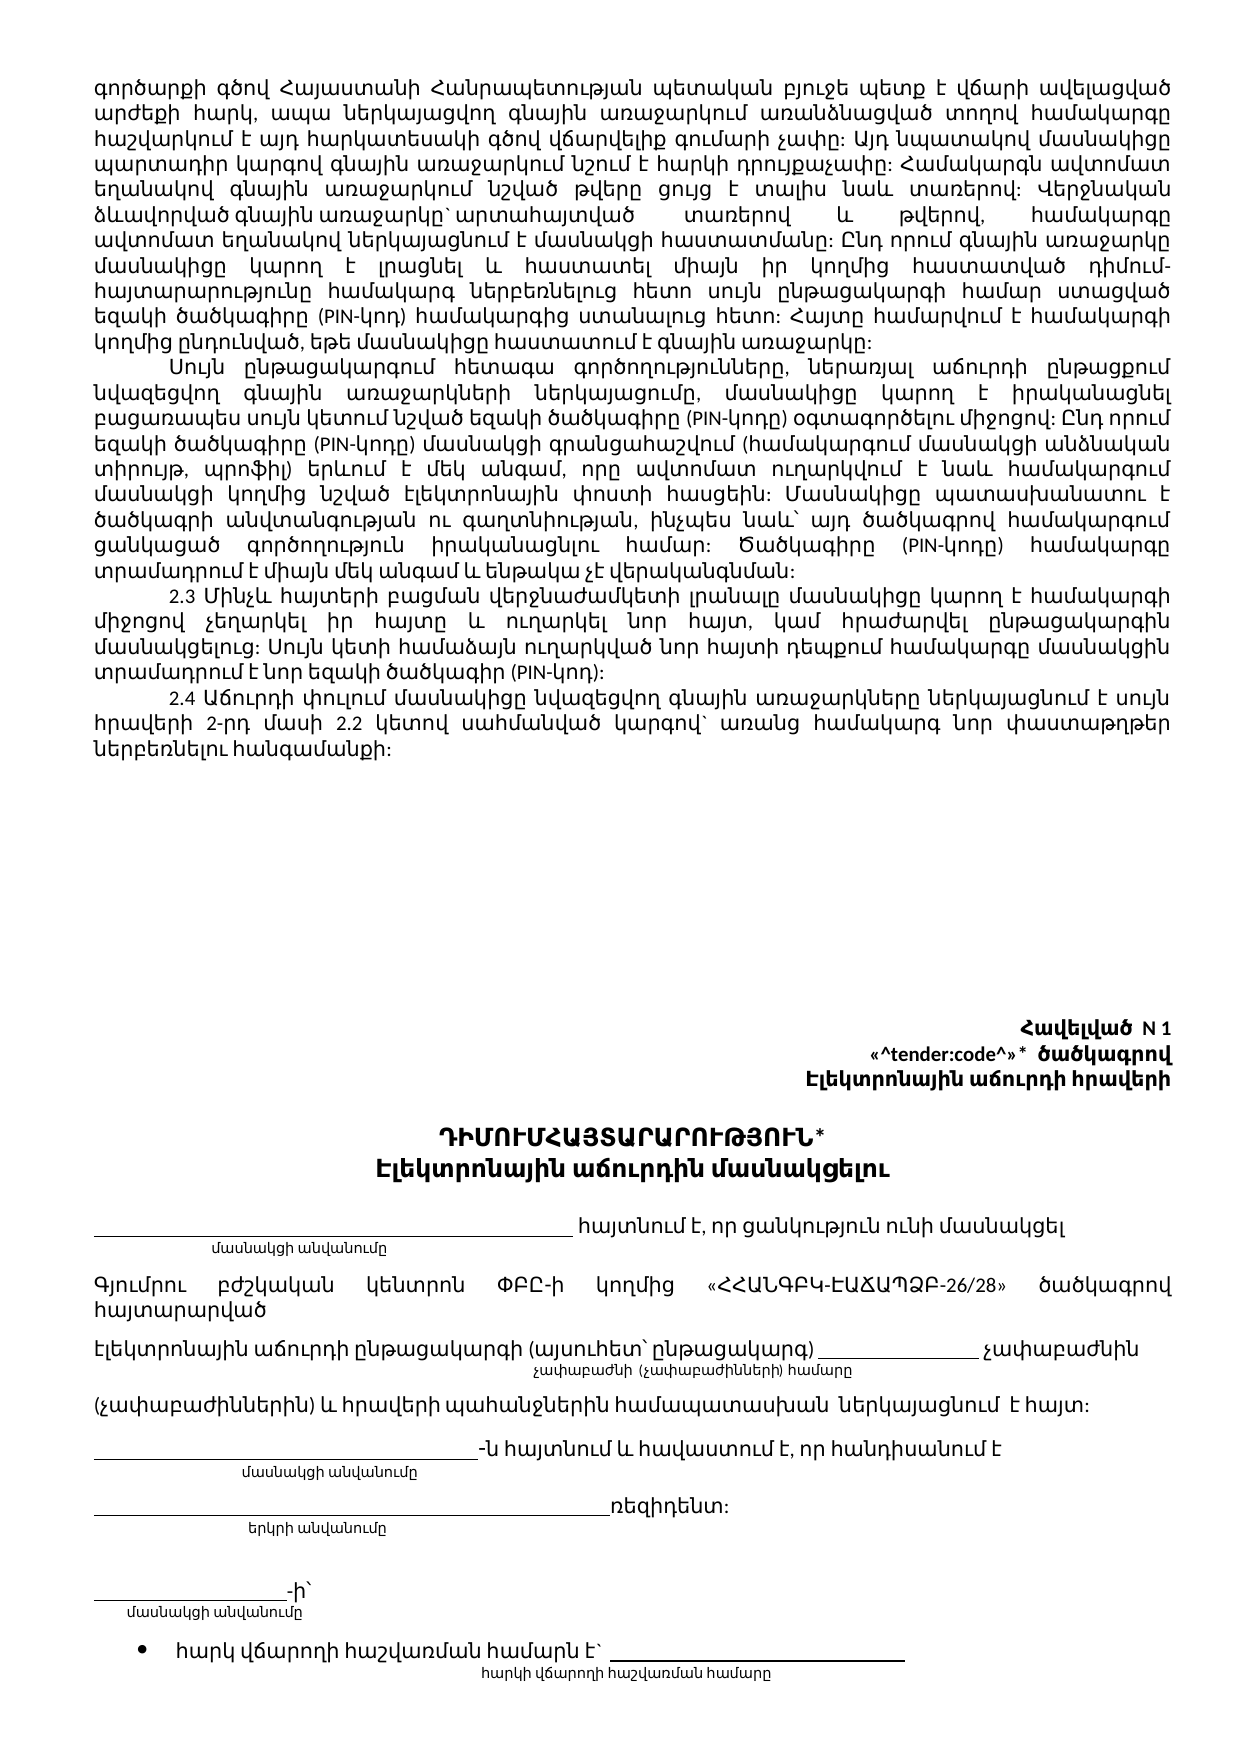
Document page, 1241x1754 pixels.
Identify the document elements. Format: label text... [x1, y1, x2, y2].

text մասնակցի անվանումը [94, 1239, 1171, 1270]
text 2.3 Մինչև հայտերի բացման վերջնաժամկետի լրանալը մասնակիցը կարող է համակարգի միջոցով չեղարկել իր հայտը և ուղարկել նոր հայտ, կամ հրաժարվել ընթացակարգին մասնակցելուց: Սույն կետի համաձայն ուղարկված նոր հայտի դեպքում համակարգը մասնակցին տրամադրում է նոր եզակի ծածկագիր (PIN-կոդ): [94, 583, 1171, 685]
text էլեկտրոնային աճուրդի ընթացակարգի (այսուհետ՝ ընթացակարգ) չափաբաժնին [94, 1336, 1171, 1361]
text հայտնում է, որ ցանկություն ունի մասնակցել [94, 1214, 1171, 1239]
text չափաբաժնի (չափաբաժինների) համարը [94, 1361, 1171, 1392]
text Սույն ընթացակարգում հետագա գործողությունները, ներառյալ աճուրդի ընթացքում նվազեցվող գնային առաջարկների ներկայացումը, մասնակիցը կարող է իրականացնել բացառապես սույն կետում նշված եզակի ծածկագիրը (PIN-կոդը) օգտագործելու միջոցով: Ընդ որում եզակի ծածկագիրը (PIN-կոդը) մասնակցի գրանցահաշվում (համակարգում մասնակցի անձնական տիրույթ, պրոֆիլ) երևում է մեկ անգամ, որը ավտոմատ ուղարկվում է նաև համակարգում մասնակցի կողմից նշված էլեկտրոնային փոստի հասցեին: Մասնակիցը պատասխանատու է ծածկագրի անվտանգության ու գաղտնիության, ինչպես նաև՝ այդ ծածկագրով համակարգում ցանկացած գործողություն իրականացնլու համար: Ծածկագիրը (PIN-կոդը) համակարգը տրամադրում է միայն մեկ անգամ և ենթակա չէ վերականգնման: [94, 354, 1171, 583]
text Հավելված N 1 [94, 1015, 1171, 1041]
text ԴԻՄՈՒՄՀԱՅՏԱՐԱՐՈՒԹՅՈՒՆ* [94, 1122, 1171, 1153]
text Էլեկտրոնային աճուրդի հրավերի [94, 1066, 1171, 1092]
text մասնակցի անվանումը [94, 1463, 1171, 1493]
text «^tender:code^»* ծածկագրով [94, 1041, 1171, 1066]
text մասնակցի անվանումը [94, 1604, 1171, 1634]
text 2.4 Աճուրդի փուլում մասնակիցը նվազեցվող գնային առաջարկները ներկայացնում է սույն հրավերի 2-րդ մասի 2.2 կետով սահմանված կարգով` առանց համակարգ նոր փաստաթղթեր ներբեռնելու հանգամանքի: [94, 685, 1171, 761]
text երկրի անվանումը [94, 1519, 1171, 1549]
subtitle Էլեկտրոնային աճուրդին մասնակցելու [94, 1153, 1171, 1183]
text -ի՝ [94, 1578, 1171, 1604]
text (չափաբաժիններին) և հրավերի պահանջներին համապատասխան ներկայացնում է հայտ: [94, 1392, 1171, 1417]
text -ն հայտնում և հավաստում է, որ հանդիսանում է [94, 1432, 1171, 1463]
text հարկի վճարողի հաշվառման համարը [94, 1665, 1171, 1695]
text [94, 75, 1171, 354]
text ռեզիդենտ: [94, 1493, 1171, 1519]
list հարկ վճարողի հաշվառման համարն է` [138, 1634, 1171, 1665]
text Գյումրու բժշկական կենտրոն ՓԲԸ-ի կողմից «ՀՀԱՆԳԲԿ-ԷԱՃԱՊՁԲ-26/28» ծածկագրով հայտարարված [94, 1270, 1171, 1323]
